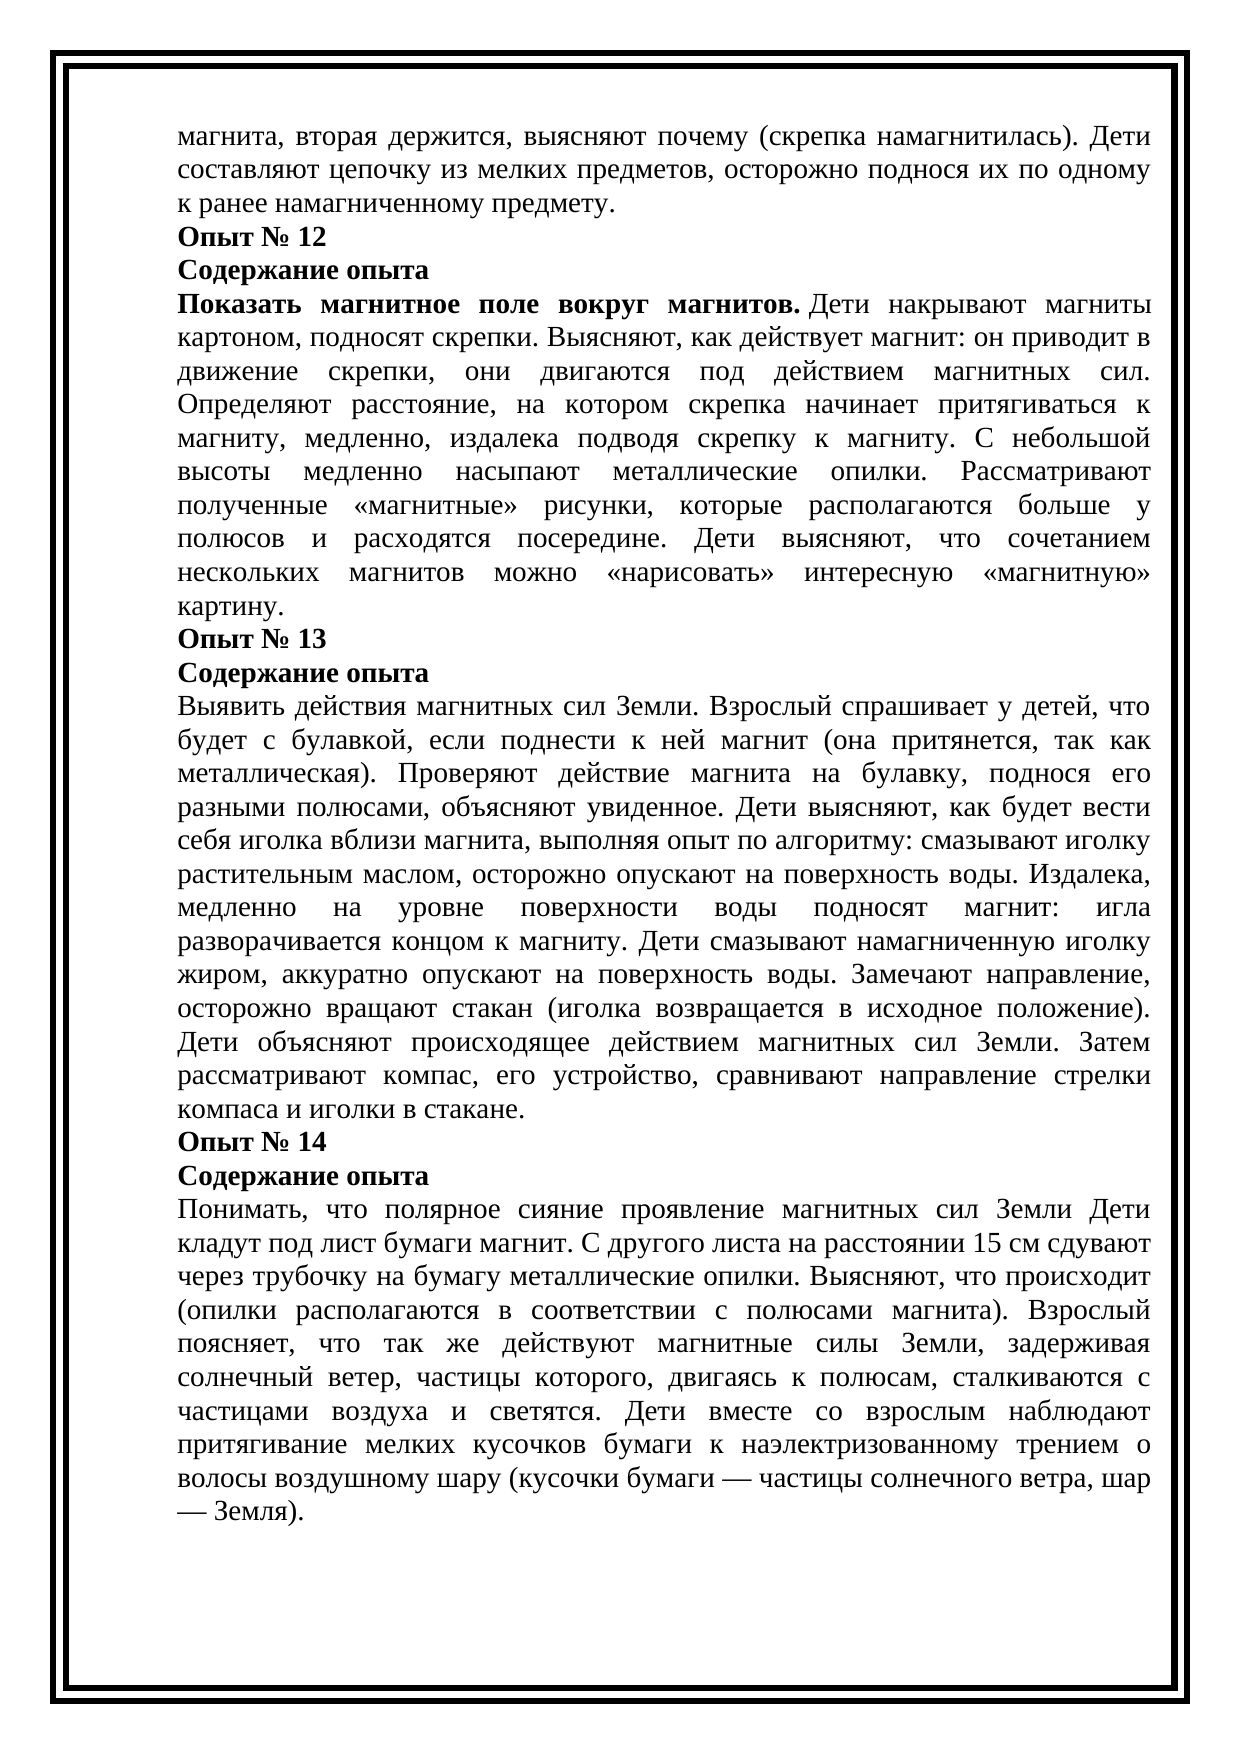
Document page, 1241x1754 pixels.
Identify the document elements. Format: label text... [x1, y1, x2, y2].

text Опыт № 14 [177, 1124, 1152, 1158]
text Содержание опыта [177, 1158, 1152, 1191]
text Показать магнитное поле вокруг магнитов. Дети накрывают магниты картоном, подносят скрепки. Выясняют, как действует магнит: он приводит в движение скрепки, они двигаются под действием магнитных сил. Определяют расстояние, на котором скрепка начинает притягиваться к магниту, медленно, издалека подводя скрепку к магниту. С небольшой высоты медленно насыпают металлические опилки. Рассматривают полученные «магнитные» рисунки, которые располагаются больше у полюсов и расходятся посередине. Дети выясняют, что сочетанием нескольких магнитов можно «нарисовать» интересную «магнитную» картину. [177, 286, 1152, 621]
text Содержание опыта [177, 252, 1152, 286]
text Содержание опыта [177, 655, 1152, 688]
text Выявить действия магнитных сил Земли. Взрослый спрашивает у детей, что будет с булавкой, если поднести к ней магнит (она притянется, так как металлическая). Проверяют действие магнита на булавку, поднося его разными полюсами, объясняют увиденное. Дети выясняют, как будет вести себя иголка вблизи магнита, выполняя опыт по алгоритму: смазывают иголку растительным маслом, осторожно опускают на поверхность воды. Издалека, медленно на уровне поверхности воды подносят магнит: игла разворачивается концом к магниту. Дети смазывают намагниченную иголку жиром, аккуратно опускают на поверхность воды. Замечают направление, осторожно вращают стакан (иголка возвращается в исходное положение). Дети объясняют происходящее действием магнитных сил Земли. Затем рассматривают компас, его устройство, сравнивают направление стрелки компаса и иголки в стакане. [177, 688, 1152, 1124]
text Понимать, что полярное сияние проявление магнитных сил Земли Дети кладут под лист бумаги магнит. С другого листа на расстоянии 15 см сдувают через трубочку на бумагу металлические опилки. Выясняют, что происходит (опилки располагаются в соответствии с полюсами магнита). Взрослый поясняет, что так же действуют магнитные силы Земли, задерживая солнечный ветер, частицы которого, двигаясь к полюсам, сталкиваются с частицами воздуха и светятся. Дети вместе со взрослым наблюдают притягивание мелких кусочков бумаги к наэлектризованному трением о волосы воздушному шару (кусочки бумаги — частицы солнечного ветра, шар — Земля). [177, 1191, 1152, 1527]
text Опыт № 13 [177, 621, 1152, 655]
text Опыт № 12 [177, 219, 1152, 252]
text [177, 118, 1152, 219]
